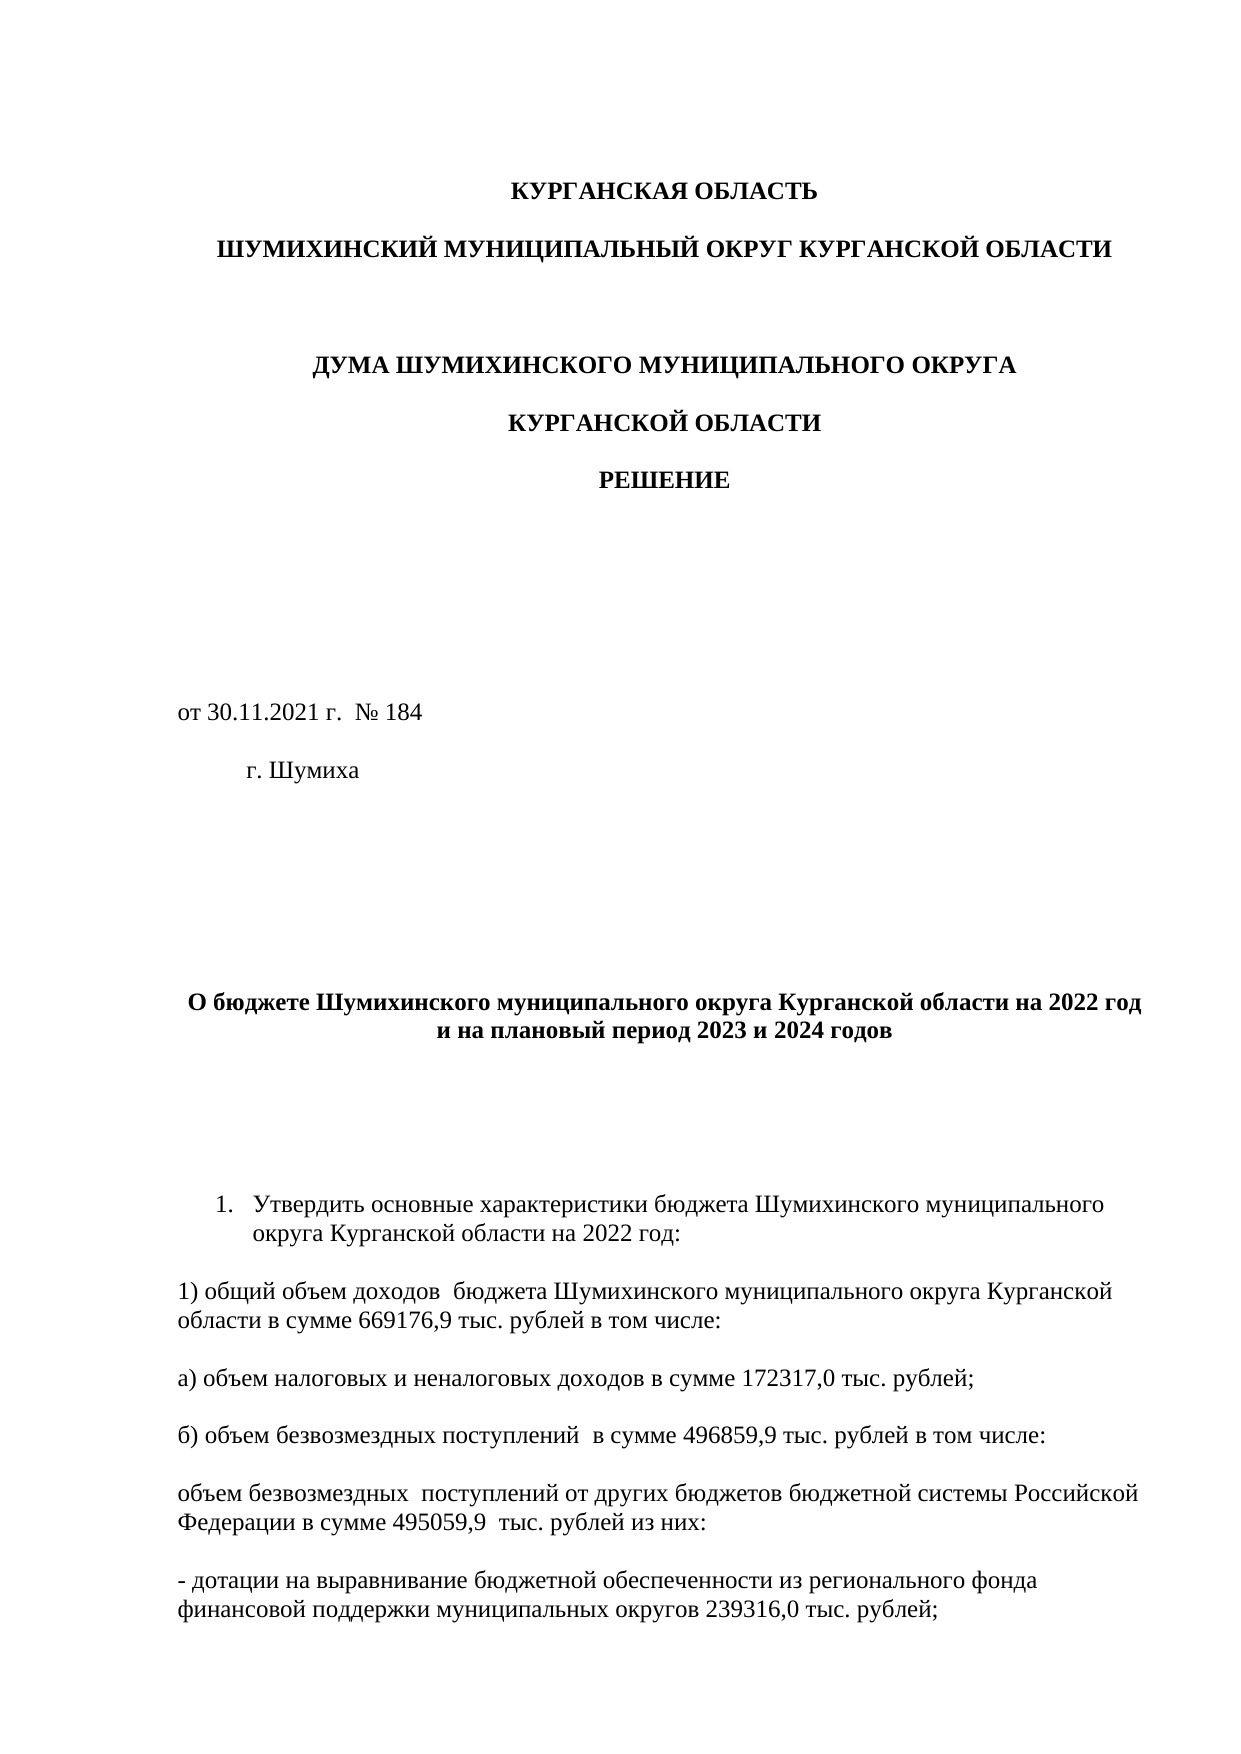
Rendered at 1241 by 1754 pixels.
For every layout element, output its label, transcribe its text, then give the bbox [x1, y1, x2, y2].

text РЕШЕНИЕ [177, 466, 1152, 494]
text г. Шумиха [177, 755, 1152, 784]
text ДУМА ШУМИХИНСКОГО МУНИЦИПАЛЬНОГО ОКРУГА [177, 350, 1152, 378]
text объем безвозмездных поступлений от других бюджетов бюджетной системы Российской Федерации в сумме 495059,9 тыс. рублей из них: [177, 1478, 1152, 1536]
text от 30.11.2021 г. № 184 [177, 697, 1152, 726]
text КУРГАНСКОЙ ОБЛАСТИ [177, 408, 1152, 436]
text а) объем налоговых и неналоговых доходов в сумме 172317,0 тыс. рублей; [177, 1363, 1152, 1391]
list Утвердить основные характеристики бюджета Шумихинского муниципального округа Курганской области на 2022 год: [215, 1189, 1152, 1247]
text ШУМИХИНСКИЙ МУНИЦИПАЛЬНЫЙ ОКРУГ КУРГАНСКОЙ ОБЛАСТИ [177, 234, 1152, 263]
text О бюджете Шумихинского муниципального округа Курганской области на 2022 год и на плановый период 2023 и 2024 годов [177, 987, 1152, 1044]
text б) объем безвозмездных поступлений в сумме 496859,9 тыс. рублей в том числе: [177, 1421, 1152, 1449]
text - дотации на выравнивание бюджетной обеспеченности из регионального фонда финансовой поддержки муниципальных округов 239316,0 тыс. рублей; [177, 1565, 1152, 1623]
text 1) общий объем доходов бюджета Шумихинского муниципального округа Курганской области в сумме 669176,9 тыс. рублей в том числе: [177, 1276, 1152, 1333]
text КУРГАНСКАЯ ОБЛАСТЬ [177, 176, 1152, 205]
